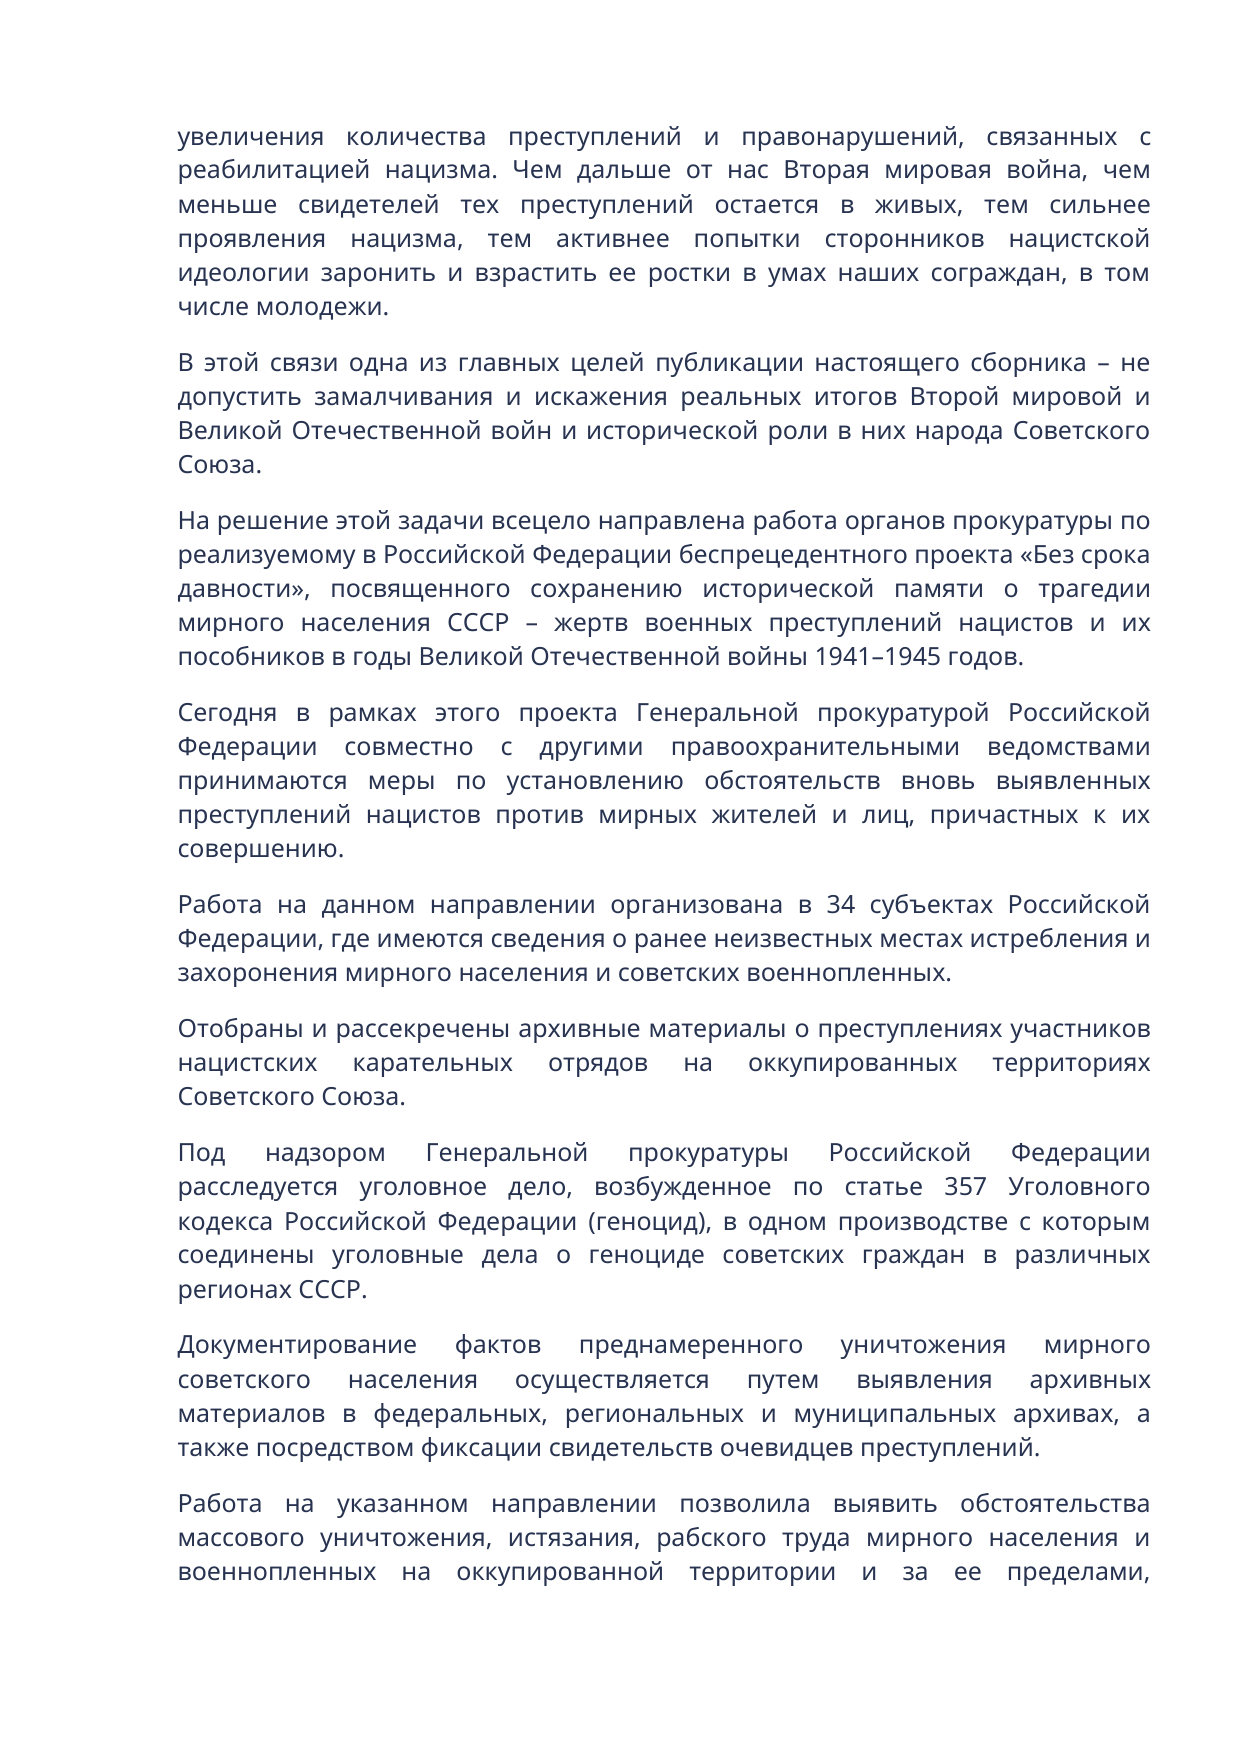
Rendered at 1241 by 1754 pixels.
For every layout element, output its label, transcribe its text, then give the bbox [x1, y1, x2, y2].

text Работа на данном направлении организована в 34 субъектах Российской Федерации, где имеются сведения о ранее неизвестных местах истребления и захоронения мирного населения и советских военнопленных. [177, 887, 1152, 989]
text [177, 118, 1152, 322]
text Отобраны и рассекречены архивные материалы о преступлениях участников нацистских карательных отрядов на оккупированных территориях Советского Союза. [177, 1011, 1152, 1113]
text Сегодня в рамках этого проекта Генеральной прокуратурой Российской Федерации совместно с другими правоохранительными ведомствами принимаются меры по установлению обстоятельств вновь выявленных преступлений нацистов против мирных жителей и лиц, причастных к их совершению. [177, 695, 1152, 865]
text Документирование фактов преднамеренного уничтожения мирного советского населения осуществляется путем выявления архивных материалов в федеральных, региональных и муниципальных архивах, а также посредством фиксации свидетельств очевидцев преступлений. [177, 1327, 1152, 1463]
text Под надзором Генеральной прокуратуры Российской Федерации расследуется уголовное дело, возбужденное по статье 357 Уголовного кодекса Российской Федерации (геноцид), в одном производстве с которым соединены уголовные дела о геноциде советских граждан в различных регионах СССР. [177, 1135, 1152, 1305]
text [177, 1485, 1152, 1587]
text В этой связи одна из главных целей публикации настоящего сборника – не допустить замалчивания и искажения реальных итогов Второй мировой и Великой Отечественной войн и исторической роли в них народа Советского Союза. [177, 344, 1152, 481]
text На решение этой задачи всецело направлена работа органов прокуратуры по реализуемому в Российской Федерации беспрецедентного проекта «Без срока давности», посвященного сохранению исторической памяти о трагедии мирного населения СССР – жертв военных преступлений нацистов и их пособников в годы Великой Отечественной войны 1941–1945 годов. [177, 502, 1152, 673]
